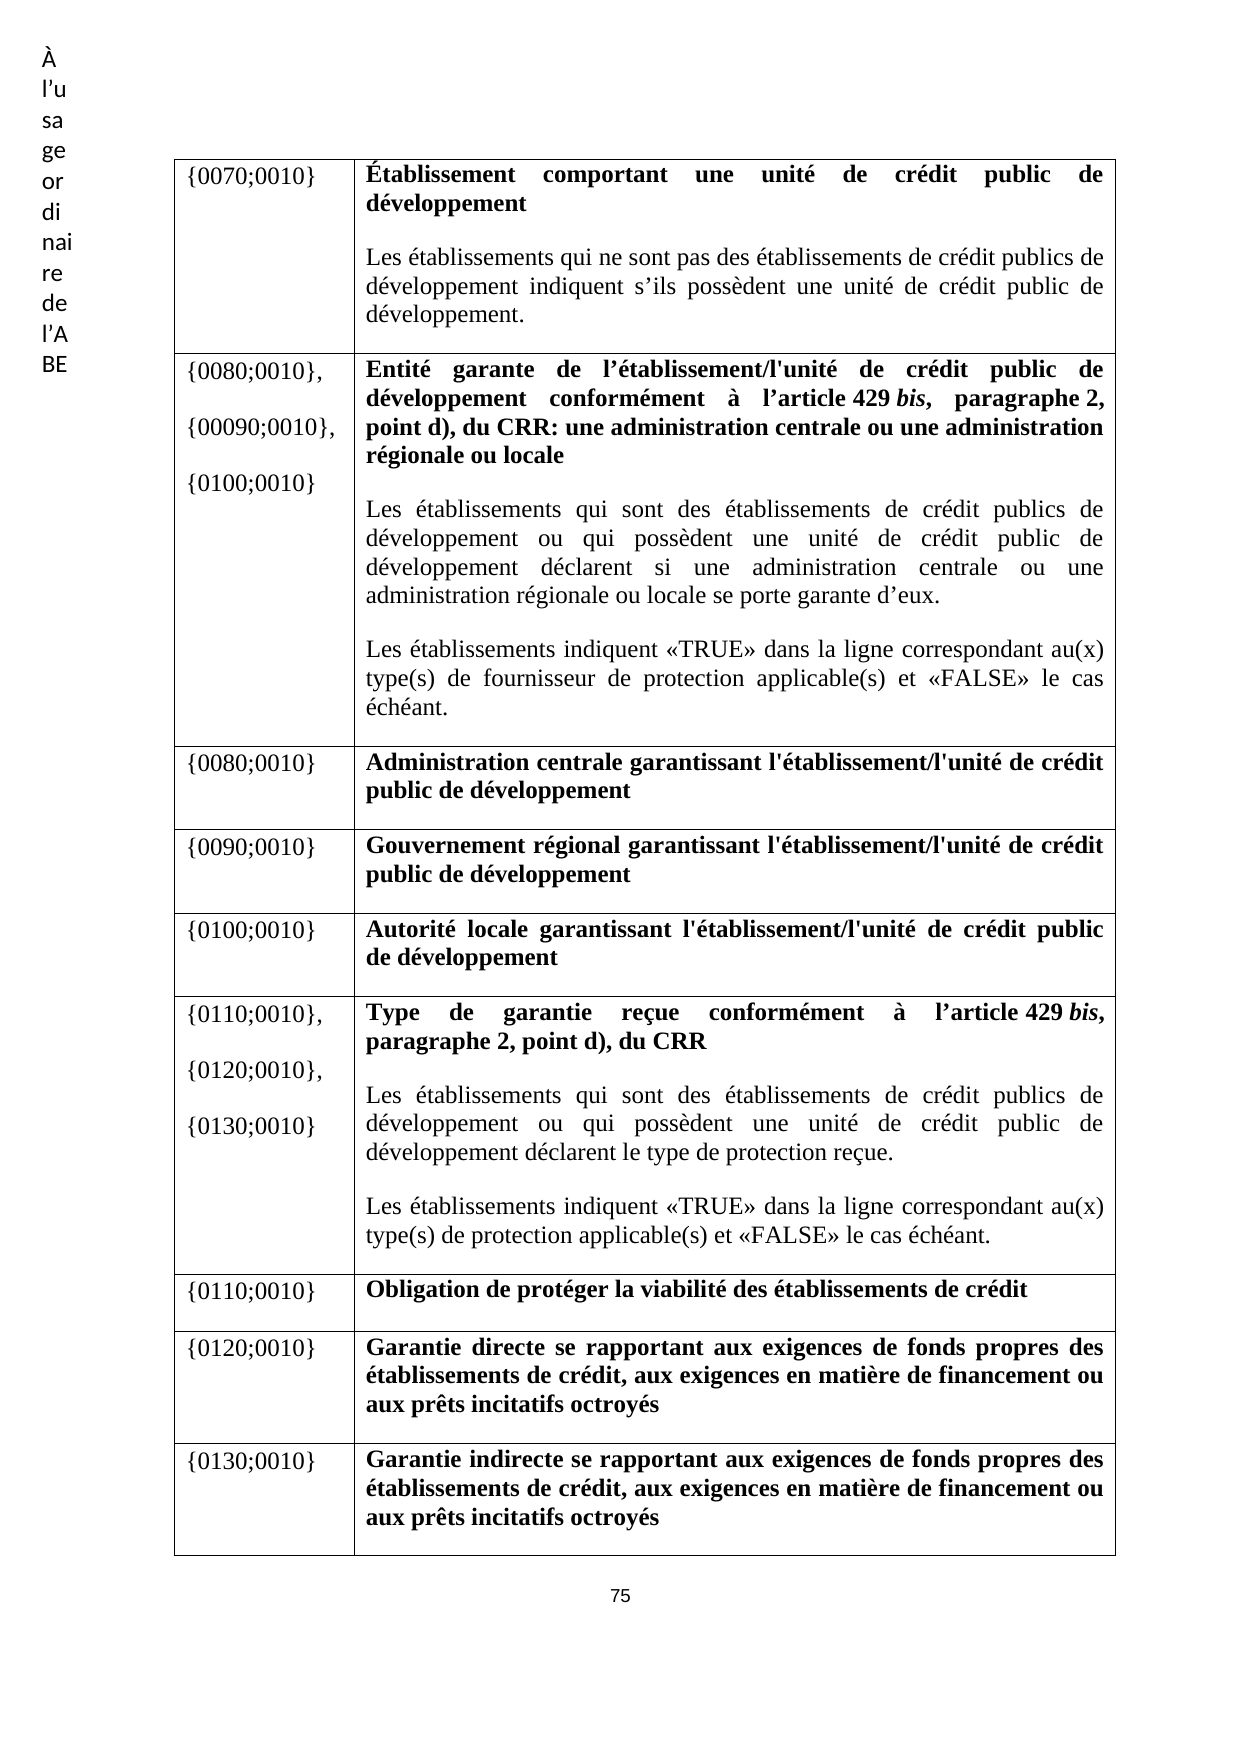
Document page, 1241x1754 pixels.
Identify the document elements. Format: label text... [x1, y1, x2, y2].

table_cell {0090;0010} [175, 830, 354, 913]
table_cell {0080;0010} [175, 747, 354, 829]
table_cell {0130;0010} [175, 1444, 354, 1555]
table_cell Autorité locale garantissant l'établissement/l'unité de crédit public de développement [355, 914, 1115, 996]
table_cell Entité garante de l’établissement/l'unité de crédit public de développement conformément à l’article 429 bis, paragraphe 2, point d), du CRR: une administration centrale ou une administration régionale ou locale Les établissements qui sont des établissements de crédit publics de développement ou qui possèdent une unité de crédit public de développement déclarent si une administration centrale ou une administration régionale ou locale se porte garante d’eux. Les établissements indiquent «TRUE» dans la ligne correspondant au(x) type(s) de fournisseur de protection applicable(s) et «FALSE» le cas échéant. [355, 354, 1115, 746]
table_cell {0100;0010} [175, 914, 354, 996]
table_cell Administration centrale garantissant l'établissement/l'unité de crédit public de développement [355, 747, 1115, 829]
table_cell {0080;0010}, {00090;0010}, {0100;0010} [175, 354, 354, 746]
table_cell Garantie directe se rapportant aux exigences de fonds propres des établissements de crédit, aux exigences en matière de financement ou aux prêts incitatifs octroyés [355, 1332, 1115, 1443]
table_cell Établissement comportant une unité de crédit public de développement Les établissements qui ne sont pas des établissements de crédit publics de développement indiquent s’ils possèdent une unité de crédit public de développement. [355, 160, 1115, 353]
table_cell {0070;0010} [175, 160, 354, 353]
table_cell {0110;0010} [175, 1275, 354, 1331]
table_cell Obligation de protéger la viabilité des établissements de crédit [355, 1275, 1115, 1331]
table_cell Type de garantie reçue conformément à l’article 429 bis, paragraphe 2, point d), du CRR Les établissements qui sont des établissements de crédit publics de développement ou qui possèdent une unité de crédit public de développement déclarent le type de protection reçue. Les établissements indiquent «TRUE» dans la ligne correspondant au(x) type(s) de protection applicable(s) et «FALSE» le cas échéant. [355, 997, 1115, 1273]
table_cell {0110;0010}, {0120;0010}, {0130;0010} [175, 997, 354, 1273]
table_cell Garantie indirecte se rapportant aux exigences de fonds propres des établissements de crédit, aux exigences en matière de financement ou aux prêts incitatifs octroyés [355, 1444, 1115, 1555]
table_cell {0120;0010} [175, 1332, 354, 1443]
table_cell Gouvernement régional garantissant l'établissement/l'unité de crédit public de développement [355, 830, 1115, 913]
